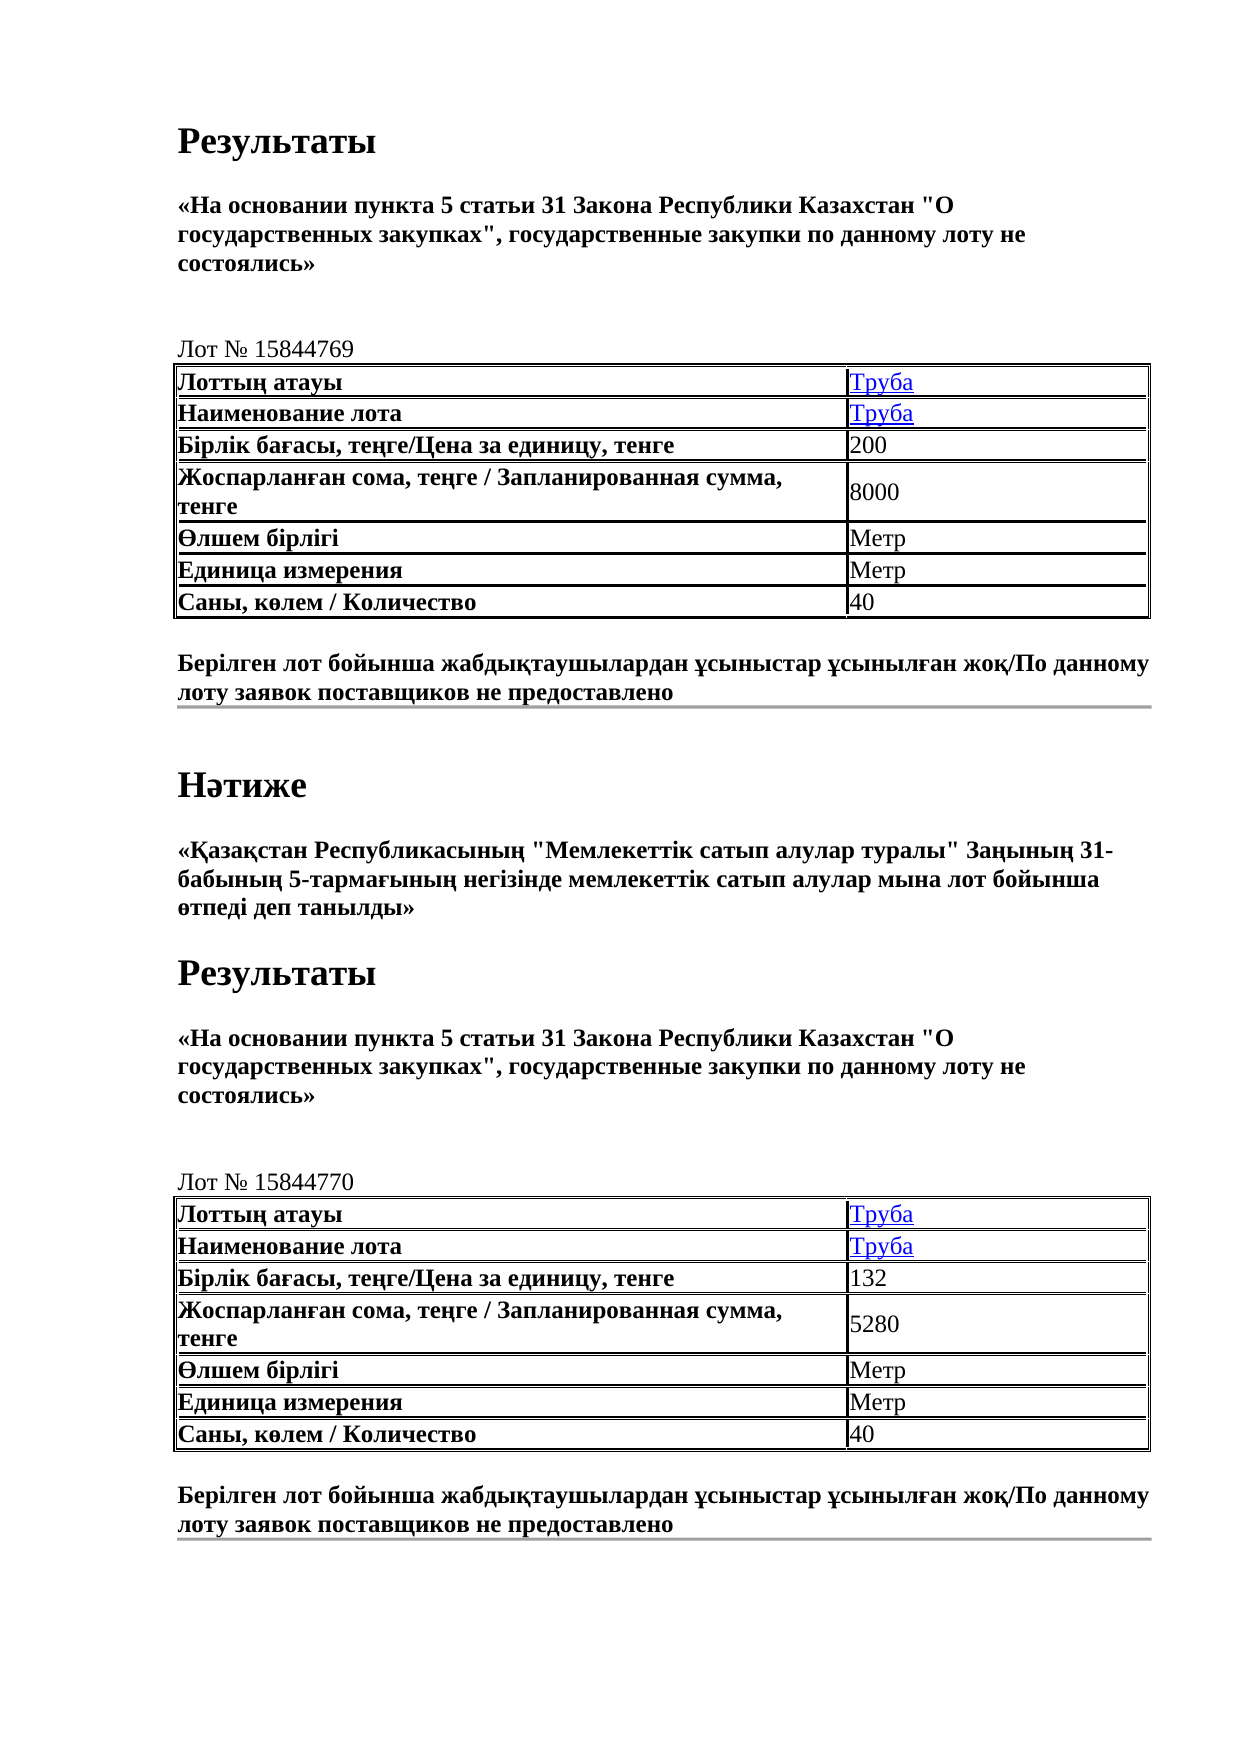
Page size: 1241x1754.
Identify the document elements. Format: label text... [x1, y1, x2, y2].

table_cell Труба [849, 395, 1148, 427]
table_cell 132 [849, 1260, 1148, 1291]
text Результаты [177, 950, 1152, 993]
table_cell Единица измерения [177, 552, 846, 584]
text Лот № 15844769 [177, 306, 1152, 363]
table_header Труба [847, 1199, 1148, 1227]
table_cell 200 [849, 427, 1148, 459]
table_cell 8000 [849, 459, 1148, 520]
table_header Труба [847, 367, 1148, 395]
table_cell Метр [849, 552, 1148, 584]
table_cell Метр [849, 520, 1148, 552]
text Берілген лот бойынша жабдықтаушылардан ұсыныстар ұсынылған жоқ/По данному лоту заявок поставщиков не предоставлено [177, 1451, 1152, 1537]
text «На основании пункта 5 статьи 31 Закона Республики Казахстан "О государственных закупках", государственные закупки по данному лоту не состоялись» [177, 1023, 1152, 1109]
table_cell Метр [849, 1384, 1148, 1416]
table_cell Саны, көлем / Количество [177, 584, 847, 616]
table_cell 40 [847, 584, 1148, 616]
table_cell Наименование лота [177, 395, 846, 427]
table_cell Наименование лота [177, 1228, 846, 1259]
table_cell 40 [847, 1416, 1148, 1448]
text «Қазақстан Республикасының "Мемлекеттік сатып алулар туралы" Заңының 31-бабының 5-тармағының негізінде мемлекеттік сатып алулар мына лот бойынша өтпеді деп танылды» [177, 835, 1152, 921]
text Результаты [177, 118, 1152, 161]
table_cell Труба [849, 1228, 1148, 1259]
table_cell 5280 [849, 1291, 1148, 1352]
text Нәтиже [177, 763, 1152, 806]
table_cell Единица измерения [177, 1384, 846, 1416]
table_cell Бірлік бағасы, теңге/Цена за единицу, тенге [177, 1260, 846, 1291]
table_cell Жоспарланған сома, теңге / Запланированная сумма, тенге [177, 1291, 846, 1352]
table_cell Өлшем бірлігі [177, 1352, 846, 1384]
text Лот № 15844770 [177, 1138, 1152, 1196]
table_cell Метр [849, 1352, 1148, 1384]
table_cell Өлшем бірлігі [177, 520, 846, 552]
table_cell Жоспарланған сома, теңге / Запланированная сумма, тенге [177, 459, 846, 520]
table_header Лоттың атауы [177, 365, 847, 395]
table_cell Саны, көлем / Количество [177, 1416, 847, 1448]
text «На основании пункта 5 статьи 31 Закона Республики Казахстан "О государственных закупках", государственные закупки по данному лоту не состоялись» [177, 190, 1152, 277]
table_header Лоттың атауы [175, 1197, 847, 1227]
text Берілген лот бойынша жабдықтаушылардан ұсыныстар ұсынылған жоқ/По данному лоту заявок поставщиков не предоставлено [177, 619, 1152, 705]
table_cell Бірлік бағасы, теңге/Цена за единицу, тенге [177, 427, 846, 459]
